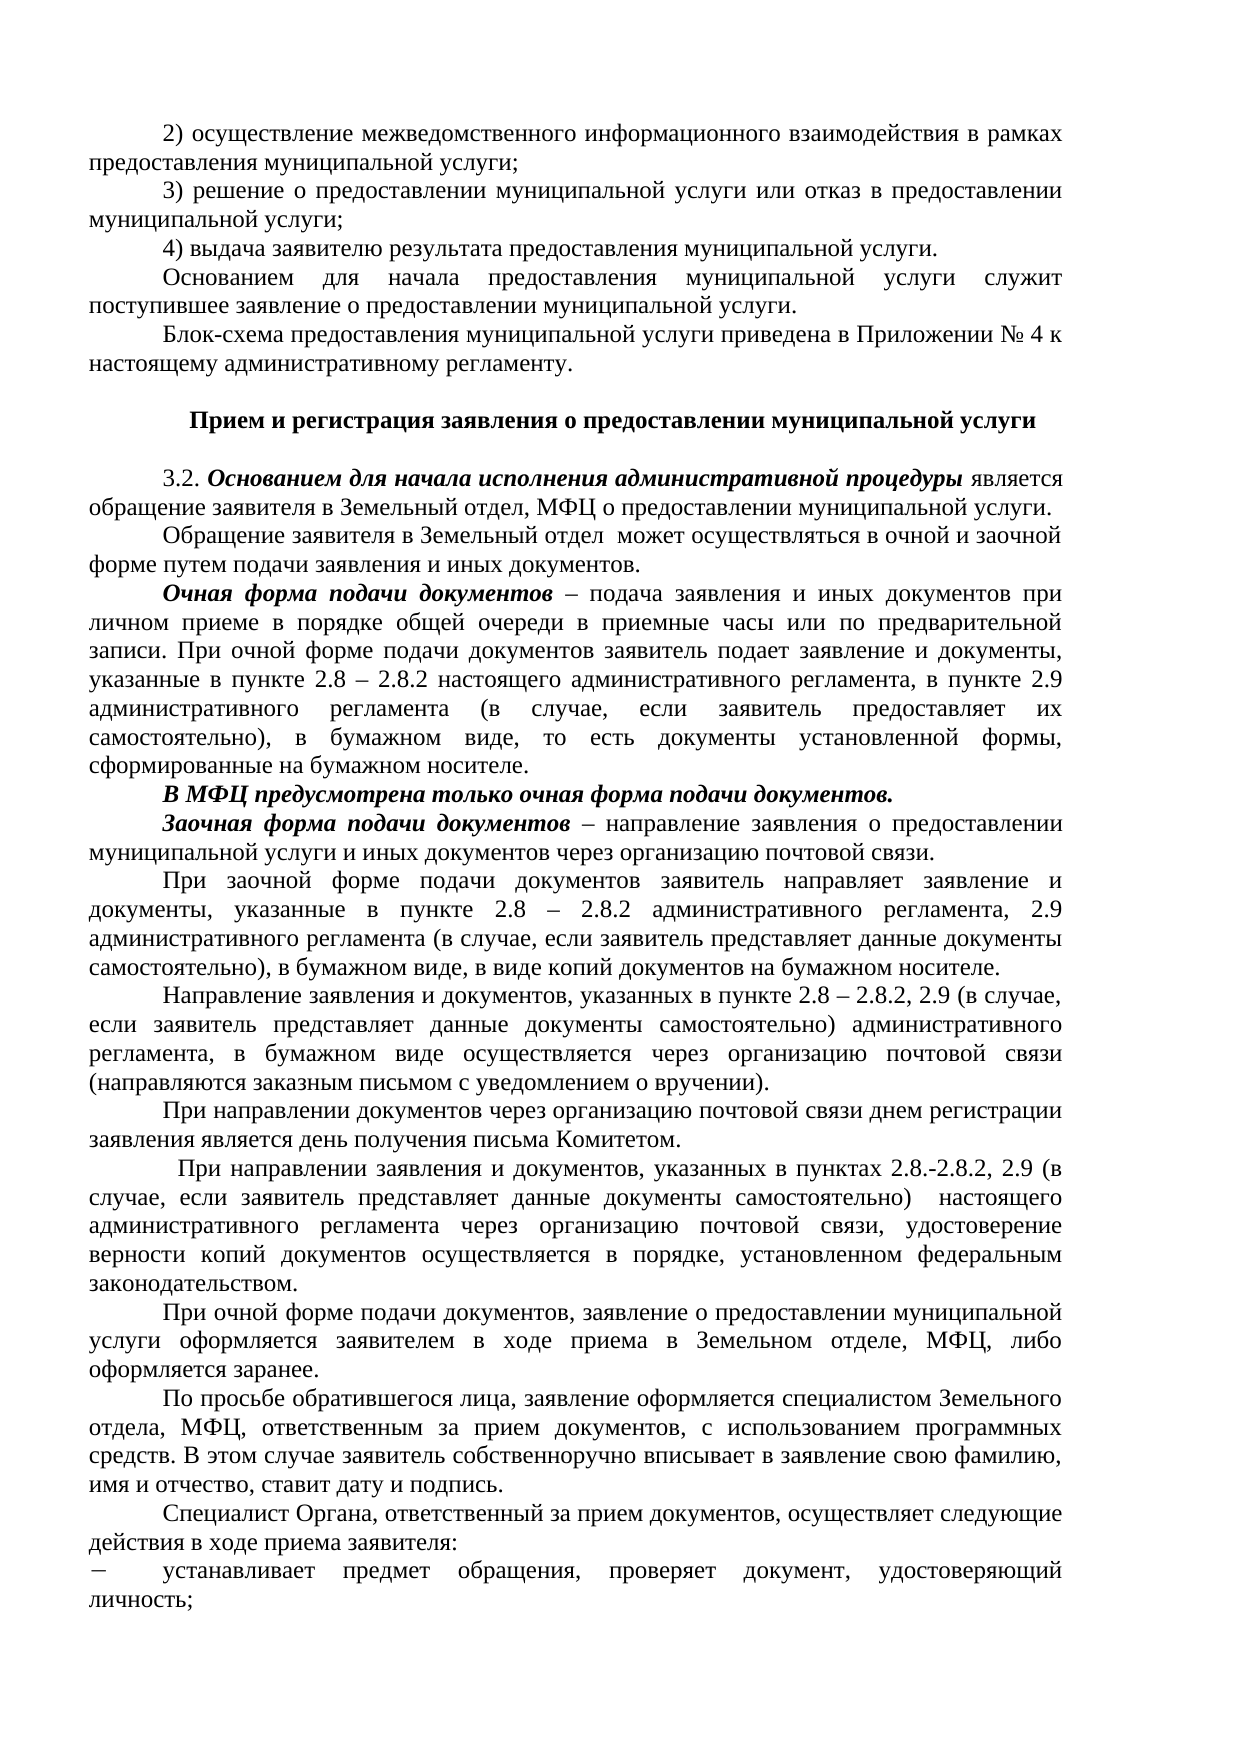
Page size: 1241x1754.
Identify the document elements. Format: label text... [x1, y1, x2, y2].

text При направлении документов через организацию почтовой связи днем регистрации заявления является день получения письма Комитетом. [89, 1096, 1063, 1153]
text При направлении заявления и документов, указанных в пунктах 2.8.-2.8.2, 2.9 (в случае, если заявитель представляет данные документы самостоятельно) настоящего административного регламента через организацию почтовой связи, удостоверение верности копий документов осуществляется в порядке, установленном федеральным законодательством. [89, 1153, 1063, 1297]
text Прием и регистрация заявления о предоставлении муниципальной услуги [89, 406, 1063, 434]
text 3.2. Основанием для начала исполнения административной процедуры является обращение заявителя в Земельный отдел, МФЦ о предоставлении муниципальной услуги. [89, 463, 1063, 521]
text Обращение заявителя в Земельный отдел может осуществляться в очной и заочной форме путем подачи заявления и иных документов. [89, 521, 1063, 578]
text При заочной форме подачи документов заявитель направляет заявление и документы, указанные в пункте 2.8 – 2.8.2 административного регламента, 2.9 административного регламента (в случае, если заявитель представляет данные документы самостоятельно), в бумажном виде, в виде копий документов на бумажном носителе. [89, 866, 1063, 981]
text 2) осуществление межведомственного информационного взаимодействия в рамках предоставления муниципальной услуги; [89, 118, 1063, 176]
text Очная форма подачи документов – подача заявления и иных документов при личном приеме в порядке общей очереди в приемные часы или по предварительной записи. При очной форме подачи документов заявитель подает заявление и документы, указанные в пункте 2.8 – 2.8.2 настоящего административного регламента, в пункте 2.9 административного регламента (в случае, если заявитель предоставляет их самостоятельно), в бумажном виде, то есть документы установленной формы, сформированные на бумажном носителе. [89, 578, 1063, 779]
text 4) выдача заявителю результата предоставления муниципальной услуги. [89, 233, 1063, 262]
text Блок-схема предоставления муниципальной услуги приведена в Приложении № 4 к настоящему административному регламенту. [89, 319, 1063, 377]
text По просьбе обратившегося лица, заявление оформляется специалистом Земельного отдела, МФЦ, ответственным за прием документов, с использованием программных средств. В этом случае заявитель собственноручно вписывает в заявление свою фамилию, имя и отчество, ставит дату и подпись. [89, 1383, 1063, 1498]
text Специалист Органа, ответственный за прием документов, осуществляет следующие действия в ходе приема заявителя: [89, 1498, 1063, 1556]
text Заочная форма подачи документов – направление заявления о предоставлении муниципальной услуги и иных документов через организацию почтовой связи. [89, 808, 1063, 866]
text 3) решение о предоставлении муниципальной услуги или отказ в предоставлении муниципальной услуги; [89, 176, 1063, 233]
text В МФЦ предусмотрена только очная форма подачи документов. [89, 779, 1063, 808]
text Основанием для начала предоставления муниципальной услуги служит поступившее заявление о предоставлении муниципальной услуги. [89, 262, 1063, 319]
text При очной форме подачи документов, заявление о предоставлении муниципальной услуги оформляется заявителем в ходе приема в Земельном отделе, МФЦ, либо оформляется заранее. [89, 1297, 1063, 1383]
list устанавливает предмет обращения, проверяет документ, удостоверяющий личность; [89, 1556, 1063, 1613]
text Направление заявления и документов, указанных в пункте 2.8 – 2.8.2, 2.9 (в случае, если заявитель представляет данные документы самостоятельно) административного регламента, в бумажном виде осуществляется через организацию почтовой связи (направляются заказным письмом с уведомлением о вручении). [89, 981, 1063, 1096]
